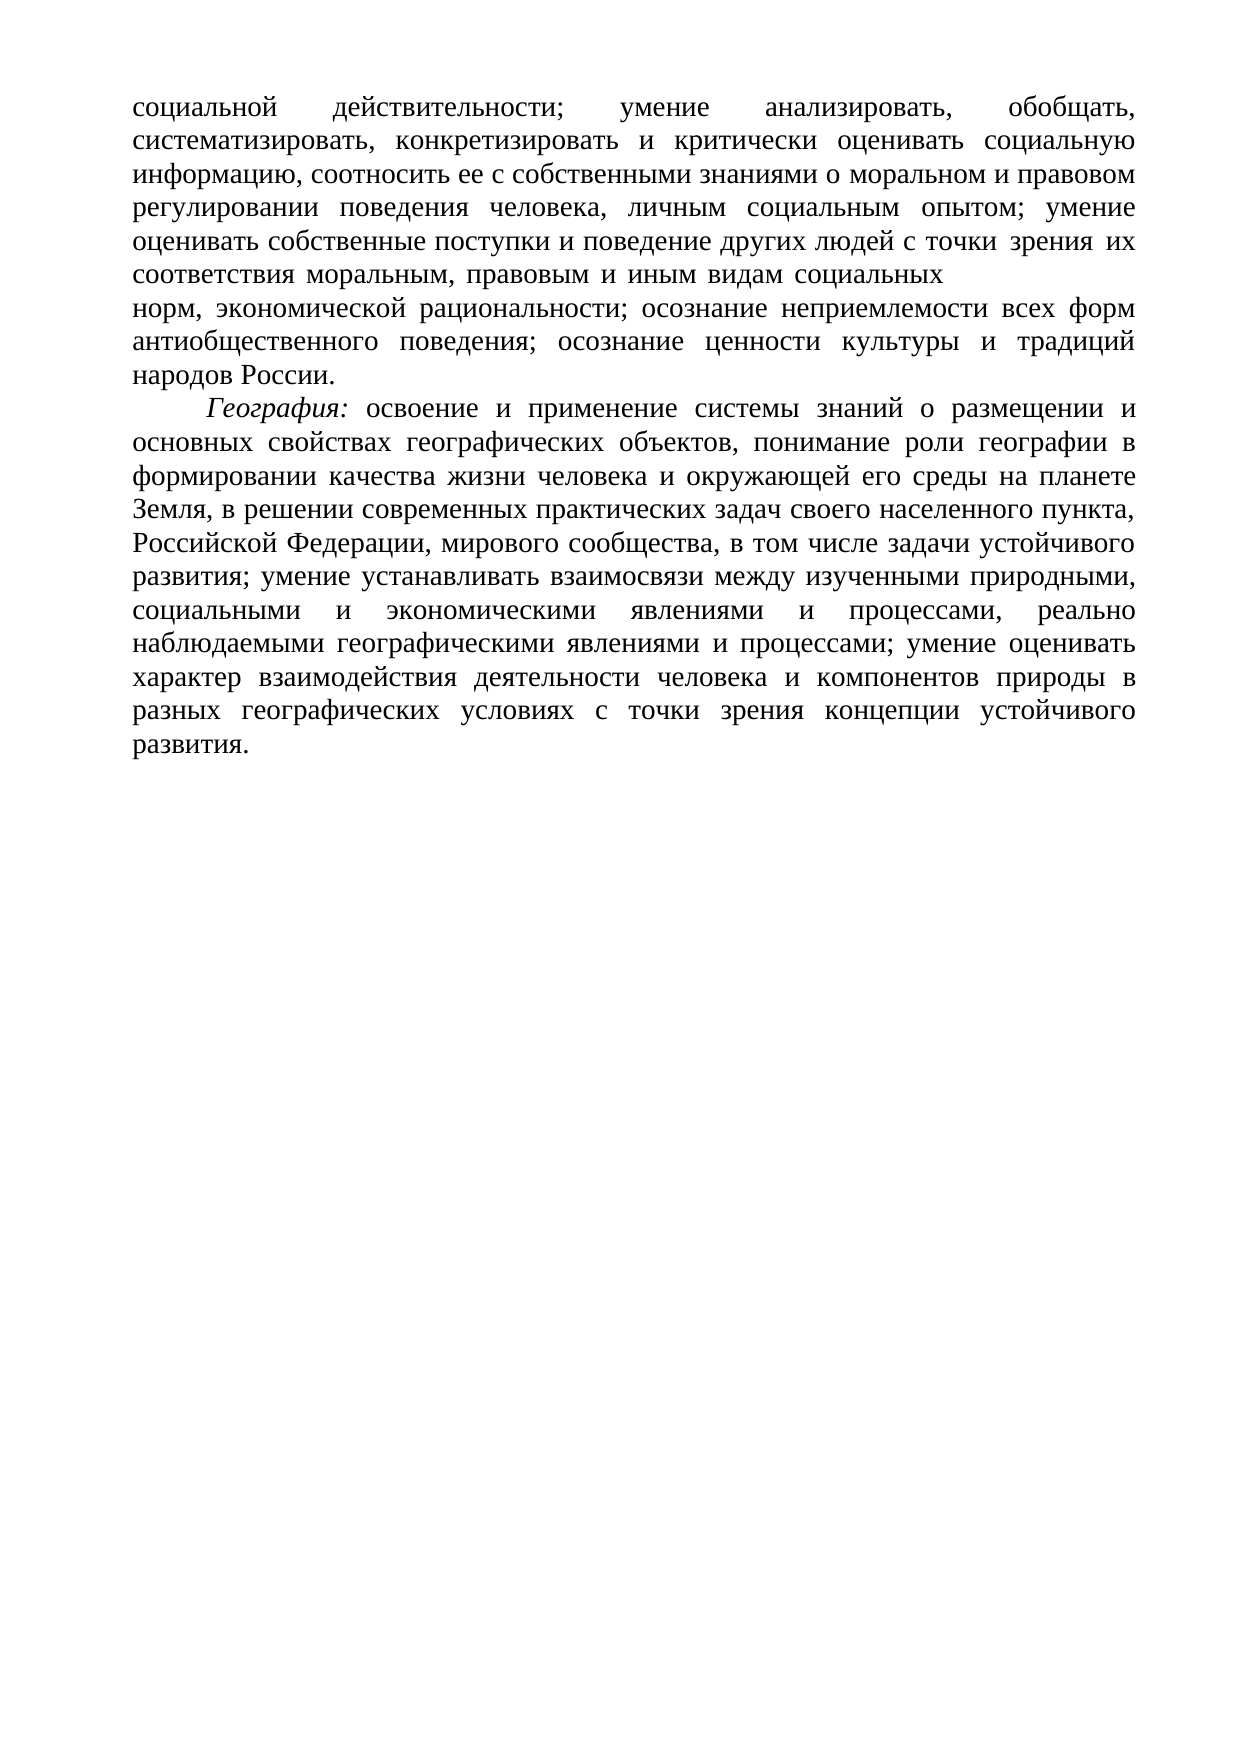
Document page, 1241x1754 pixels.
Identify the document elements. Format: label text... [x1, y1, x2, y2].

text География: освоение и применение системы знаний о размещении и основных свойствах географических объектов, понимание роли географии в формировании качества жизни человека и окружающей его среды на планете Земля, в решении современных практических задач своего населенного пункта, Российской Федерации, мирового сообщества, в том числе задачи устойчивого развития; умение устанавливать взаимосвязи между изученными природными, социальными и экономическими явлениями и процессами, реально наблюдаемыми географическими явлениями и процессами; умение оценивать характер взаимодействия деятельности человека и компонентов природы в разных географических условиях с точки зрения концепции устойчивого развития. [132, 391, 1136, 759]
text норм, экономической рациональности; осознание неприемлемости всех форм антиобщественного поведения; осознание ценности культуры и традиций народов России. [132, 290, 1136, 391]
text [132, 89, 1136, 290]
